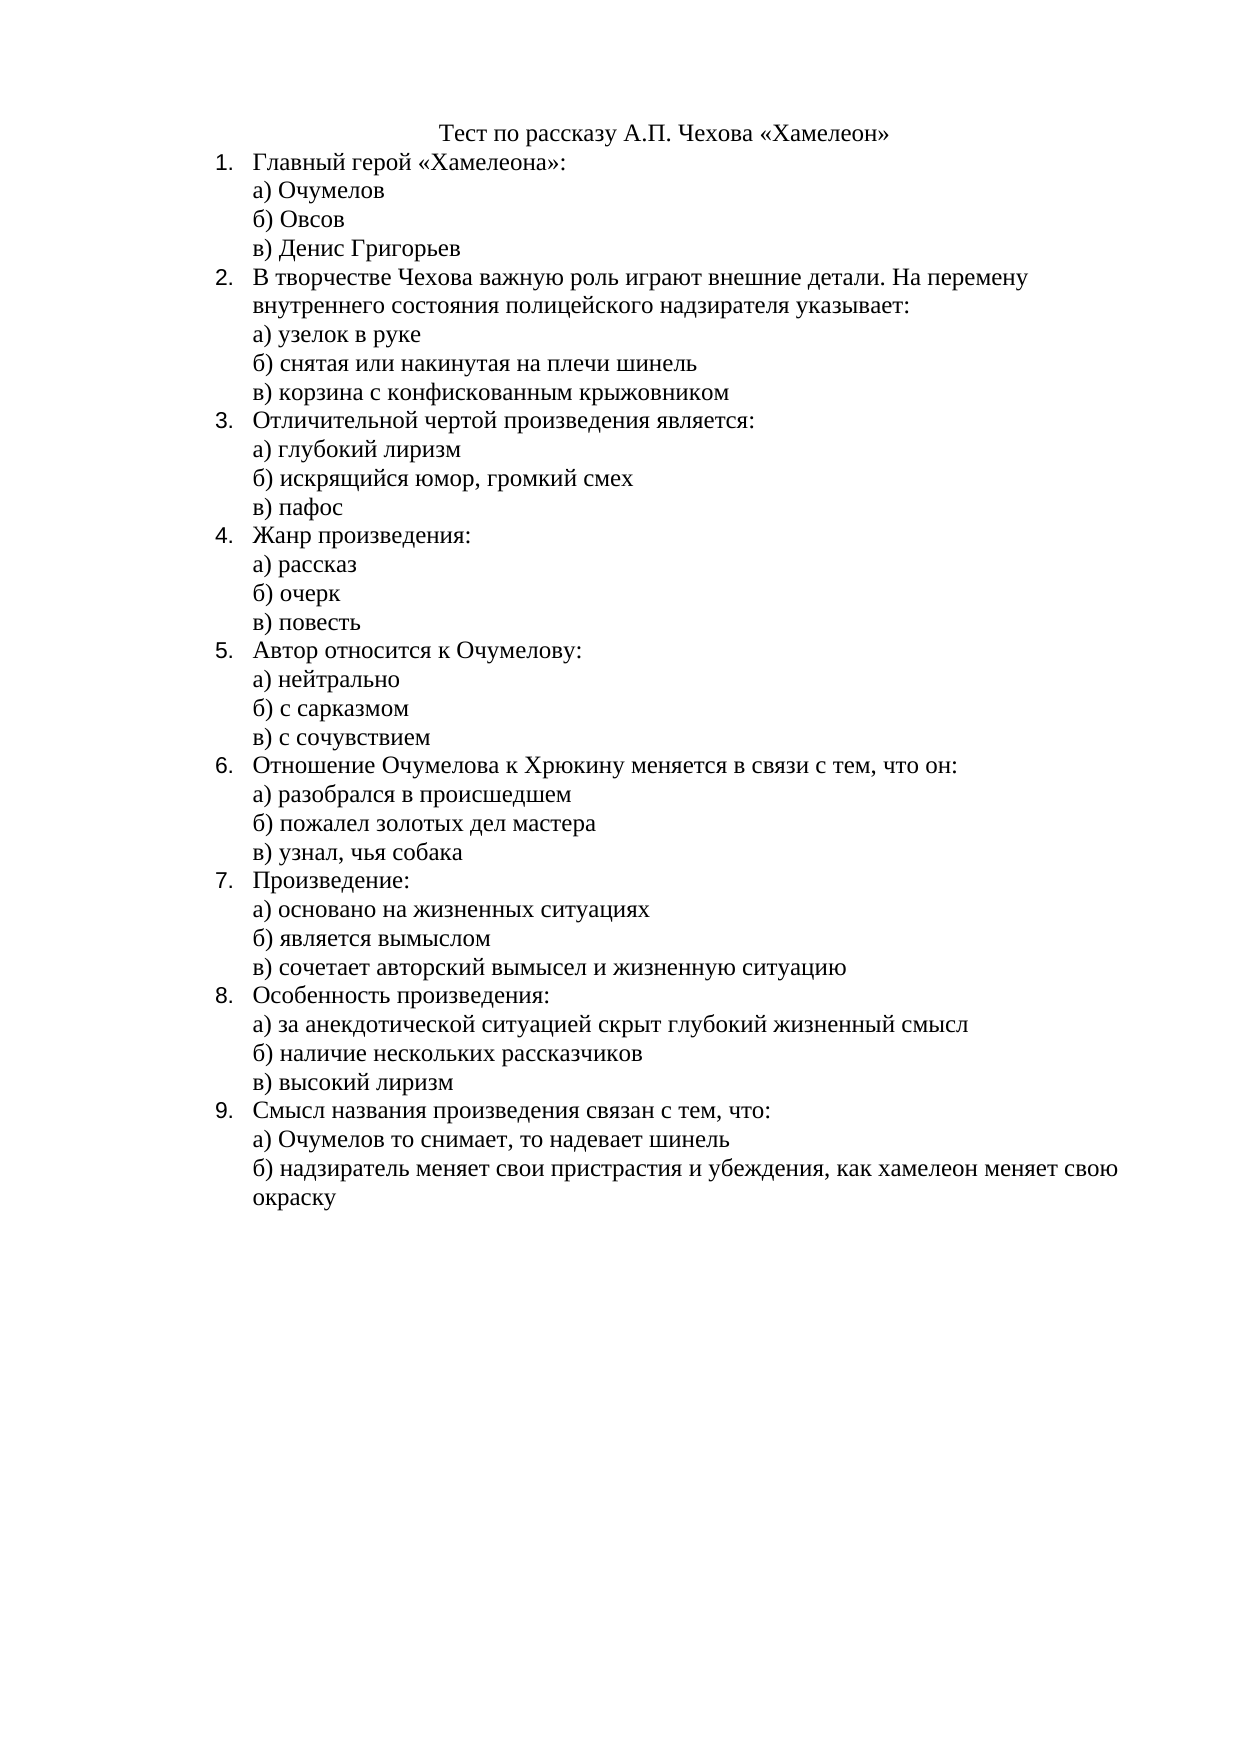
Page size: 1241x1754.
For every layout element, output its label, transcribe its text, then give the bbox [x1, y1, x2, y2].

list Жанр произведения: [215, 521, 1152, 549]
text б) снятая или накинутая на плечи шинель [252, 348, 1152, 377]
text в) Денис Григорьев [252, 233, 1152, 262]
text а) рассказ [252, 549, 1152, 578]
text а) за анекдотической ситуацией скрыт глубокий жизненный смысл [252, 1009, 1152, 1038]
list Смысл названия произведения связан с тем, что: [215, 1096, 1152, 1124]
text б) наличие нескольких рассказчиков [252, 1038, 1152, 1067]
text в) сочетает авторский вымысел и жизненную ситуацию [252, 952, 1152, 981]
text а) Очумелов [252, 176, 1152, 204]
list Особенность произведения: [215, 981, 1152, 1009]
text а) Очумелов то снимает, то надевает шинель [252, 1124, 1152, 1153]
text б) искрящийся юмор, громкий смех [252, 463, 1152, 492]
text Тест по рассказу А.П. Чехова «Хамелеон» [177, 118, 1152, 147]
list Отношение Очумелова к Хрюкину меняется в связи с тем, что он: [215, 751, 1152, 779]
list Автор относится к Очумелову: [215, 636, 1152, 664]
text а) разобрался в происшедшем [252, 779, 1152, 808]
list Произведение: [215, 866, 1152, 894]
text в) повесть [252, 607, 1152, 636]
text б) очерк [252, 578, 1152, 607]
text а) глубокий лиризм [252, 434, 1152, 463]
text б) Овсов [252, 204, 1152, 233]
text в) высокий лиризм [252, 1067, 1152, 1096]
text в) пафос [252, 492, 1152, 521]
text в) корзина с конфискованным крыжовником [252, 377, 1152, 406]
list В творчестве Чехова важную роль играют внешние детали. На перемену внутреннего состояния полицейского надзирателя указывает: [215, 262, 1152, 319]
text б) с сарказмом [252, 693, 1152, 722]
list Отличительной чертой произведения является: [215, 406, 1152, 434]
text б) пожалел золотых дел мастера [252, 808, 1152, 837]
list Главный герой «Хамелеона»: [215, 147, 1152, 176]
text в) узнал, чья собака [252, 837, 1152, 866]
text в) с сочувствием [252, 722, 1152, 751]
text а) нейтрально [252, 664, 1152, 693]
text а) узелок в руке [252, 319, 1152, 348]
text б) надзиратель меняет свои пристрастия и убеждения, как хамелеон меняет свою окраску [252, 1153, 1152, 1211]
text б) является вымыслом [252, 923, 1152, 952]
text а) основано на жизненных ситуациях [252, 894, 1152, 923]
